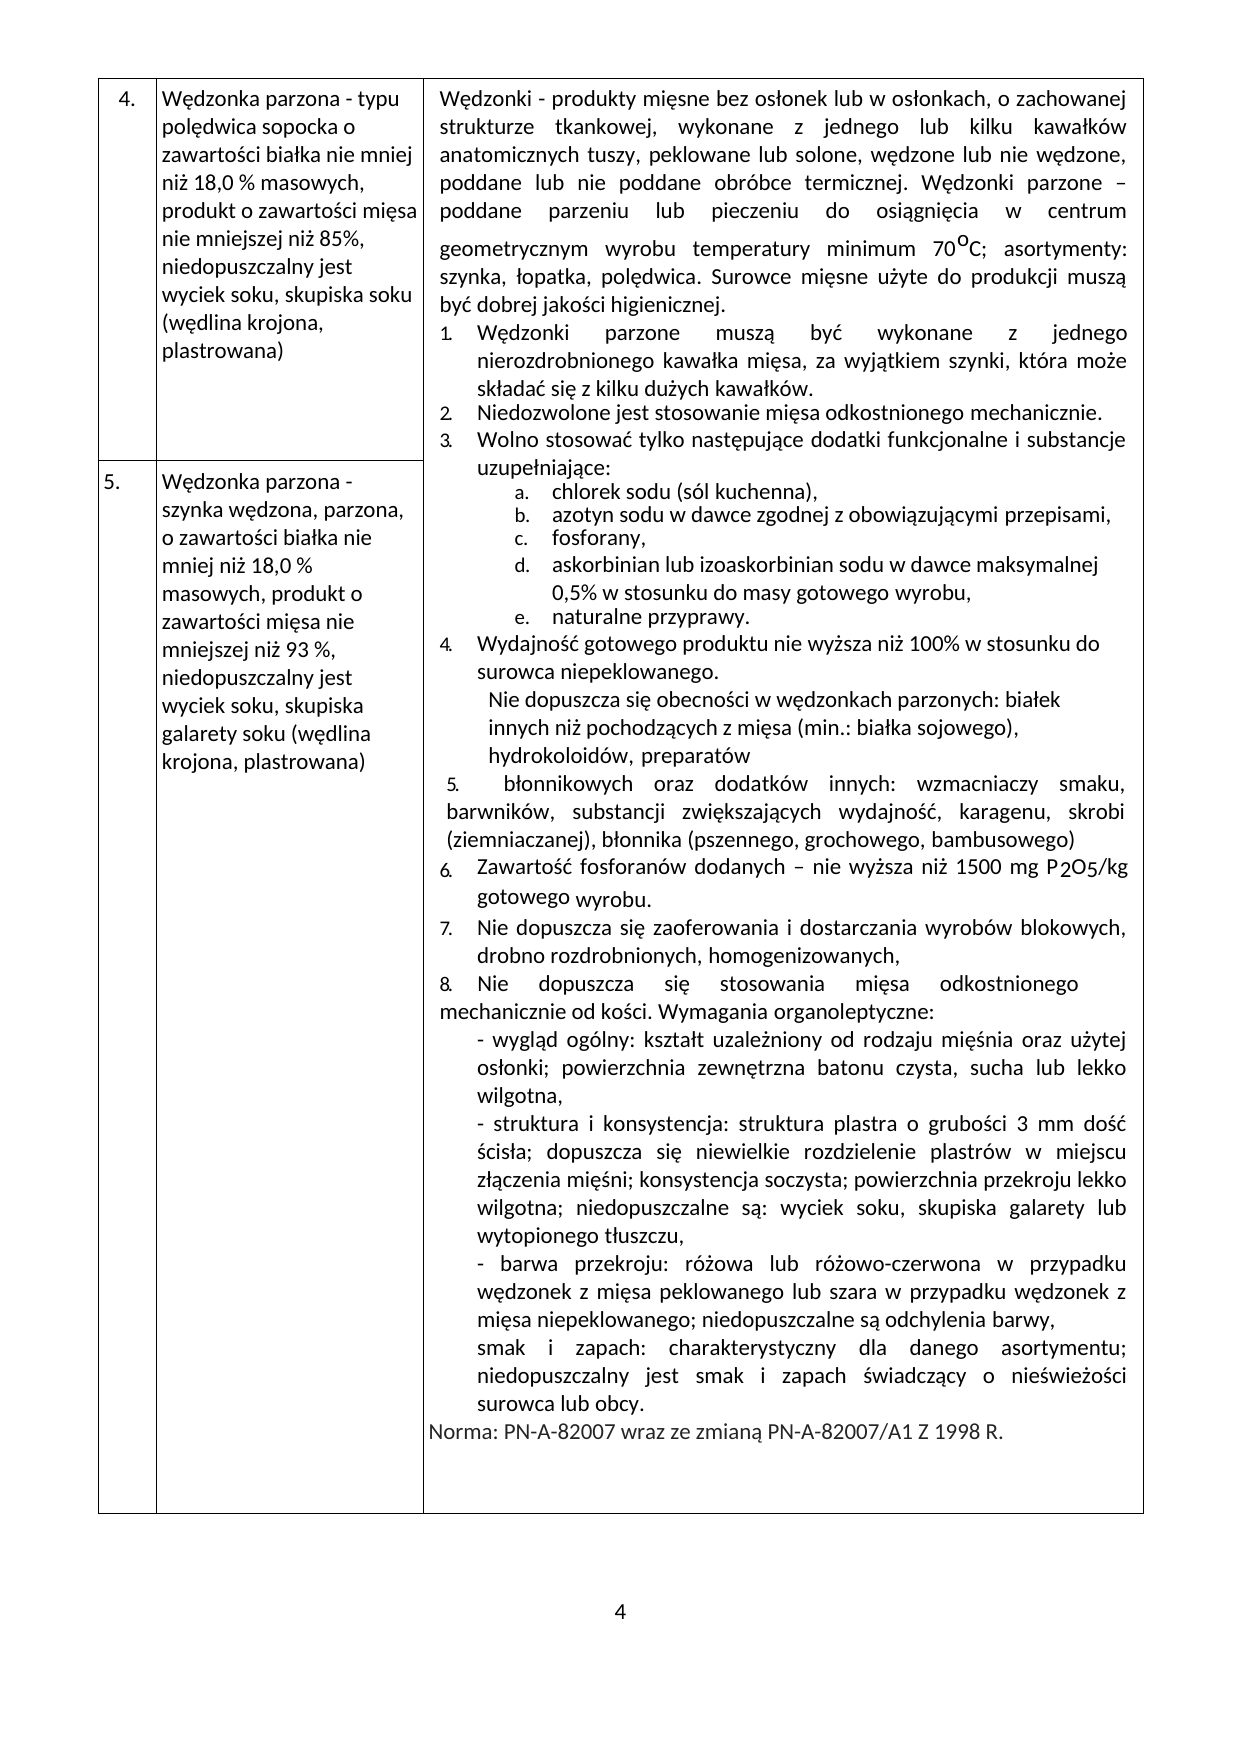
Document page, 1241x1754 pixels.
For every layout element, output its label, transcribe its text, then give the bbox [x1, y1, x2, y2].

table_cell Wędzonki - produkty mięsne bez osłonek lub w osłonkach, o zachowanej strukturze tkankowej, wykonane z jednego lub kilku kawałków anatomicznych tuszy, peklowane lub solone, wędzone lub nie wędzone, poddane lub nie poddane obróbce termicznej. Wędzonki parzone – poddane parzeniu lub pieczeniu do osiągnięcia w centrum geometrycznym wyrobu temperatury minimum 70oC; asortymenty: szynka, łopatka, polędwica. Surowce mięsne użyte do produkcji muszą być dobrej jakości higienicznej. Wędzonki parzone muszą być wykonane z jednego nierozdrobnionego kawałka mięsa, za wyjątkiem szynki, która może składać się z kilku dużych kawałków. Niedozwolone jest stosowanie mięsa odkostnionego mechanicznie. Wolno stosować tylko następujące dodatki funkcjonalne i substancje uzupełniające: chlorek sodu (sól kuchenna), azotyn sodu w dawce zgodnej z obowiązującymi przepisami, fosforany, askorbinian lub izoaskorbinian sodu w dawce maksymalnej 0,5% w stosunku do masy gotowego wyrobu, naturalne przyprawy. Wydajność gotowego produktu nie wyższa niż 100% w stosunku do surowca niepeklowanego. Nie dopuszcza się obecności w wędzonkach parzonych: białek innych niż pochodzących z mięsa (min.: białka sojowego), hydrokoloidów, preparatów błonnikowych oraz dodatków innych: wzmacniaczy smaku, barwników, substancji zwiększających wydajność, karagenu, skrobi (ziemniaczanej), błonnika (pszennego, grochowego, bambusowego) Zawartość fosforanów dodanych – nie wyższa niż 1500 mg P2O5/kg gotowego wyrobu. Nie dopuszcza się zaoferowania i dostarczania wyrobów blokowych, drobno rozdrobnionych, homogenizowanych, Nie dopuszcza się stosowania mięsa odkostnionego mechanicznie od kości. Wymagania organoleptyczne: - wygląd ogólny: kształt uzależniony od rodzaju mięśnia oraz użytej osłonki; powierzchnia zewnętrzna batonu czysta, sucha lub lekko wilgotna, - struktura i konsystencja: struktura plastra o grubości 3 mm dość ścisła; dopuszcza się niewielkie rozdzielenie plastrów w miejscu złączenia mięśni; konsystencja soczysta; powierzchnia przekroju lekko wilgotna; niedopuszczalne są: wyciek soku, skupiska galarety lub wytopionego tłuszczu, - barwa przekroju: różowa lub różowo-czerwona w przypadku wędzonek z mięsa peklowanego lub szara w przypadku wędzonek z mięsa niepeklowanego; niedopuszczalne są odchylenia barwy, smak i zapach: charakterystyczny dla danego asortymentu; niedopuszczalny jest smak i zapach świadczący o nieświeżości surowca lub obcy. Norma: PN-A-82007 wraz ze zmianą PN-A-82007/A1 Z 1998 R. [424, 79, 1143, 1513]
table_cell Wędzonka parzona - typu polędwica sopocka o zawartości białka nie mniej niż 18,0 % masowych, produkt o zawartości mięsa nie mniejszej niż 85%, niedopuszczalny jest wyciek soku, skupiska soku (wędlina krojona, plastrowana) [157, 79, 423, 460]
table_cell 5. [99, 461, 156, 1513]
table_cell Wędzonka parzona - szynka wędzona, parzona, o zawartości białka nie mniej niż 18,0 % masowych, produkt o zawartości mięsa nie mniejszej niż 93 %, niedopuszczalny jest wyciek soku, skupiska galarety soku (wędlina krojona, plastrowana) [157, 461, 423, 1513]
table_cell 4. [99, 79, 156, 460]
